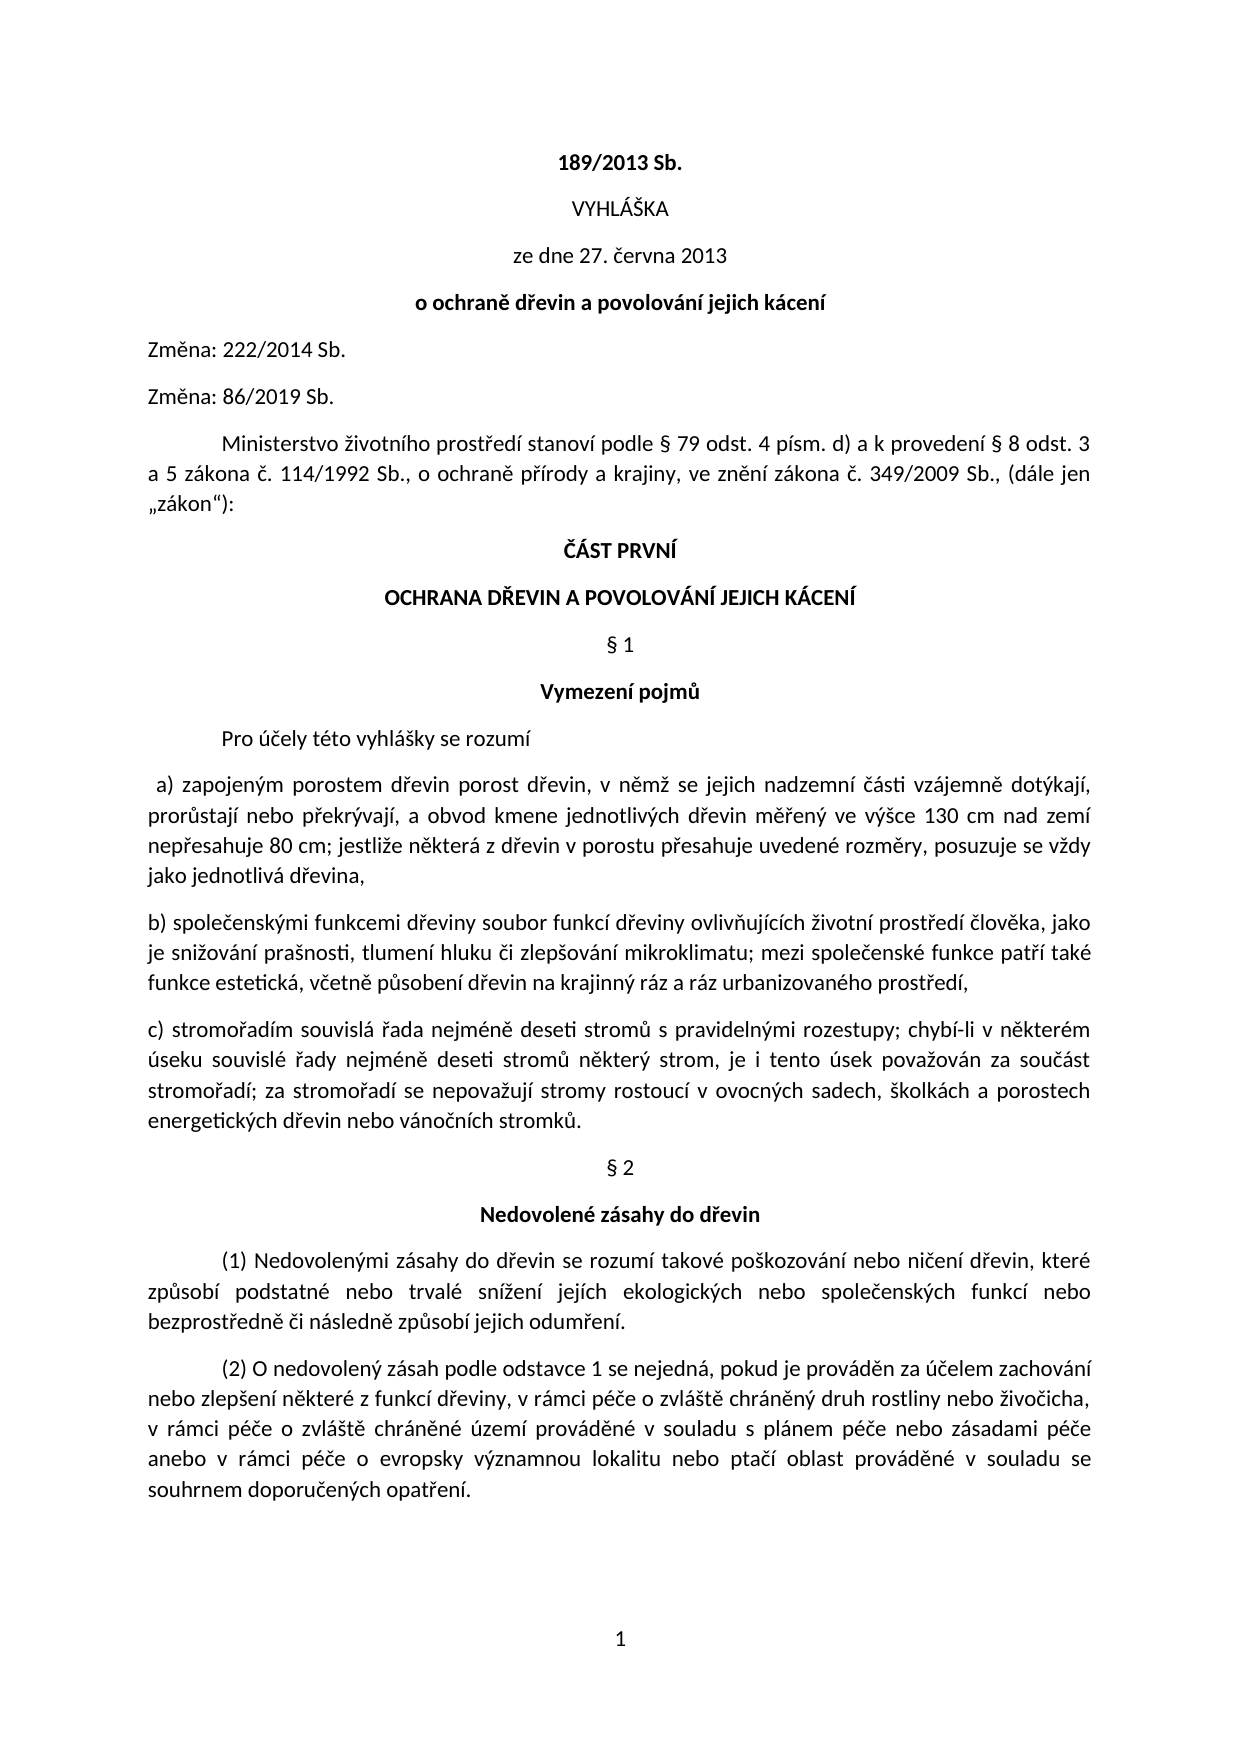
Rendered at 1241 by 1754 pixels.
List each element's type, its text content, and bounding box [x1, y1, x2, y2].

text 189/2013 Sb. [148, 148, 1093, 176]
text ČÁST PRVNÍ [148, 536, 1093, 564]
text Ministerstvo životního prostředí stanoví podle § 79 odst. 4 písm. d) a k provedení § 8 odst. 3 a 5 zákona č. 114/1992 Sb., o ochraně přírody a krajiny, ve znění zákona č. 349/2009 Sb., (dále jen „zákon“): [148, 429, 1093, 517]
text Změna: 86/2019 Sb. [148, 382, 1093, 410]
text OCHRANA DŘEVIN A POVOLOVÁNÍ JEJICH KÁCENÍ [148, 583, 1093, 611]
text ze dne 27. června 2013 [148, 241, 1093, 269]
text c) stromořadím souvislá řada nejméně deseti stromů s pravidelnými rozestupy; chybí-li v některém úseku souvislé řady nejméně deseti stromů některý strom, je i tento úsek považován za součást stromořadí; za stromořadí se nepovažují stromy rostoucí v ovocných sadech, školkách a porostech energetických dřevin nebo vánočních stromků. [148, 1015, 1093, 1134]
text Pro účely této vyhlášky se rozumí [148, 724, 1093, 752]
text (2) O nedovolený zásah podle odstavce 1 se nejedná, pokud je prováděn za účelem zachování nebo zlepšení některé z funkcí dřeviny, v rámci péče o zvláště chráněný druh rostliny nebo živočicha, v rámci péče o zvláště chráněné území prováděné v souladu s plánem péče nebo zásadami péče anebo v rámci péče o evropsky významnou lokalitu nebo ptačí oblast prováděné v souladu se souhrnem doporučených opatření. [148, 1354, 1093, 1503]
text Nedovolené zásahy do dřevin [148, 1200, 1093, 1228]
text (1) Nedovolenými zásahy do dřevin se rozumí takové poškozování nebo ničení dřevin, které způsobí podstatné nebo trvalé snížení jejích ekologických nebo společenských funkcí nebo bezprostředně či následně způsobí jejich odumření. [148, 1247, 1093, 1335]
text § 1 [148, 630, 1093, 658]
text § 2 [148, 1153, 1093, 1181]
text a) zapojeným porostem dřevin porost dřevin, v němž se jejich nadzemní části vzájemně dotýkají, prorůstají nebo překrývají, a obvod kmene jednotlivých dřevin měřený ve výšce 130 cm nad zemí nepřesahuje 80 cm; jestliže některá z dřevin v porostu přesahuje uvedené rozměry, posuzuje se vždy jako jednotlivá dřevina, [148, 771, 1093, 889]
text Vymezení pojmů [148, 677, 1093, 705]
text VYHLÁŠKA [148, 194, 1093, 222]
text o ochraně dřevin a povolování jejich kácení [148, 288, 1093, 316]
text Změna: 222/2014 Sb. [148, 335, 1093, 363]
text b) společenskými funkcemi dřeviny soubor funkcí dřeviny ovlivňujících životní prostředí člověka, jako je snižování prašnosti, tlumení hluku či zlepšování mikroklimatu; mezi společenské funkce patří také funkce estetická, včetně působení dřevin na krajinný ráz a ráz urbanizovaného prostředí, [148, 908, 1093, 996]
